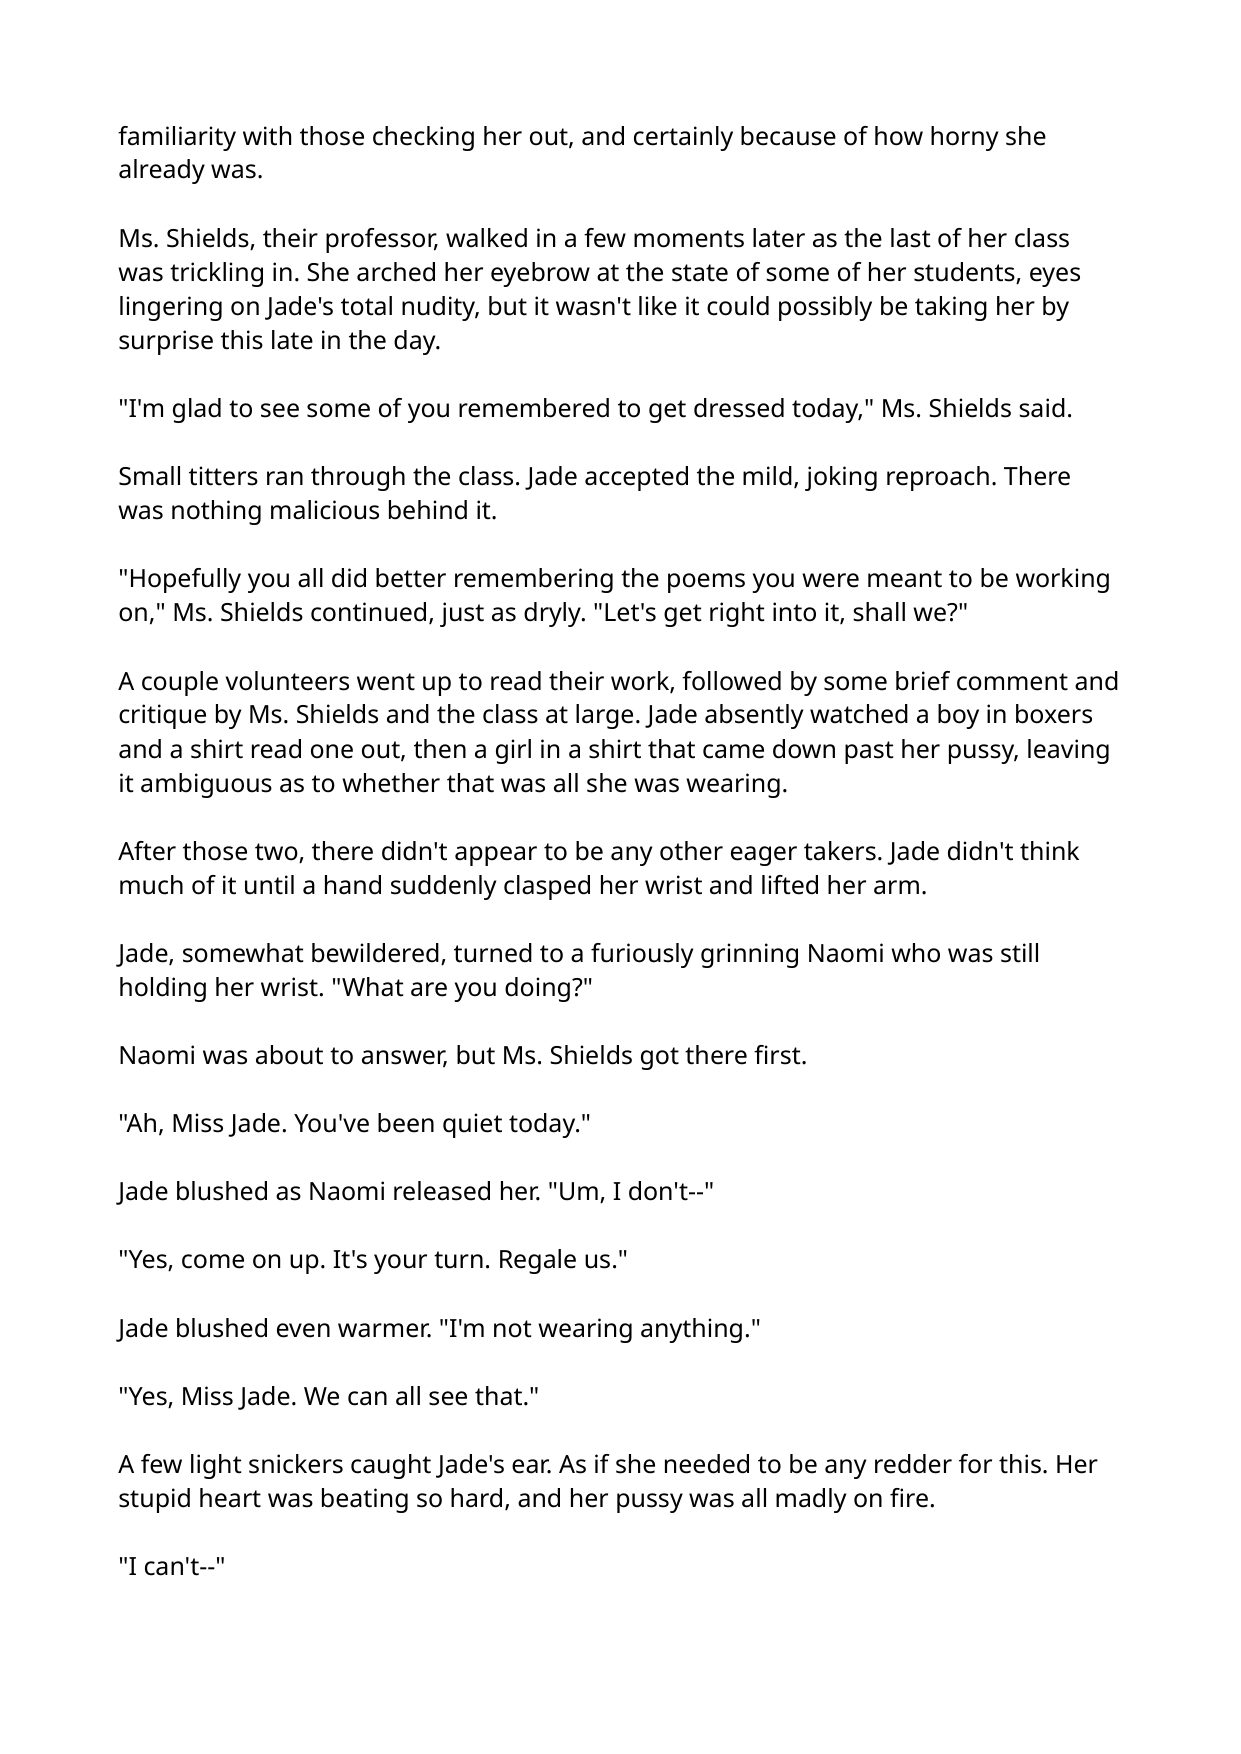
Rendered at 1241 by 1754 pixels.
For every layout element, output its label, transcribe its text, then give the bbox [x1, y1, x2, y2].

text Jade blushed as Naomi released her. "Um, I don't--" [118, 1174, 1122, 1208]
text A couple volunteers went up to read their work, followed by some brief comment and critique by Ms. Shields and the class at large. Jade absently watched a boy in boxers and a shirt read one out, then a girl in a shirt that came down past her pussy, leaving it ambiguous as to whether that was all she was wearing. [118, 663, 1122, 799]
text "Ah, Miss Jade. You've been quiet today." [118, 1106, 1122, 1140]
text After those two, there didn't appear to be any other eager takers. Jade didn't think much of it until a hand suddenly clasped her wrist and lifted her arm. [118, 833, 1122, 902]
text Small titters ran through the class. Jade accepted the mild, joking reproach. There was nothing malicious behind it. [118, 459, 1122, 527]
text Jade blushed even warmer. "I'm not wearing anything." [118, 1310, 1122, 1344]
text "Yes, Miss Jade. We can all see that." [118, 1378, 1122, 1412]
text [118, 118, 1122, 186]
text Jade, somewhat bewildered, turned to a furiously grinning Naomi who was still holding her wrist. "What are you doing?" [118, 936, 1122, 1004]
text "Hopefully you all did better remembering the poems you were meant to be working on," Ms. Shields continued, just as dryly. "Let's get right into it, shall we?" [118, 561, 1122, 629]
text Ms. Shields, their professor, walked in a few moments later as the last of her class was trickling in. She arched her eyebrow at the state of some of her students, eyes lingering on Jade's total nudity, but it wasn't like it could possibly be taking her by surprise this late in the day. [118, 220, 1122, 357]
text Naomi was about to answer, but Ms. Shields got there first. [118, 1038, 1122, 1072]
text "I can't--" [118, 1549, 1122, 1583]
text A few light snickers caught Jade's ear. As if she needed to be any redder for this. Her stupid heart was beating so hard, and her pussy was all madly on fire. [118, 1447, 1122, 1515]
text "Yes, come on up. It's your turn. Regale us." [118, 1242, 1122, 1276]
text "I'm glad to see some of you remembered to get dressed today," Ms. Shields said. [118, 391, 1122, 425]
